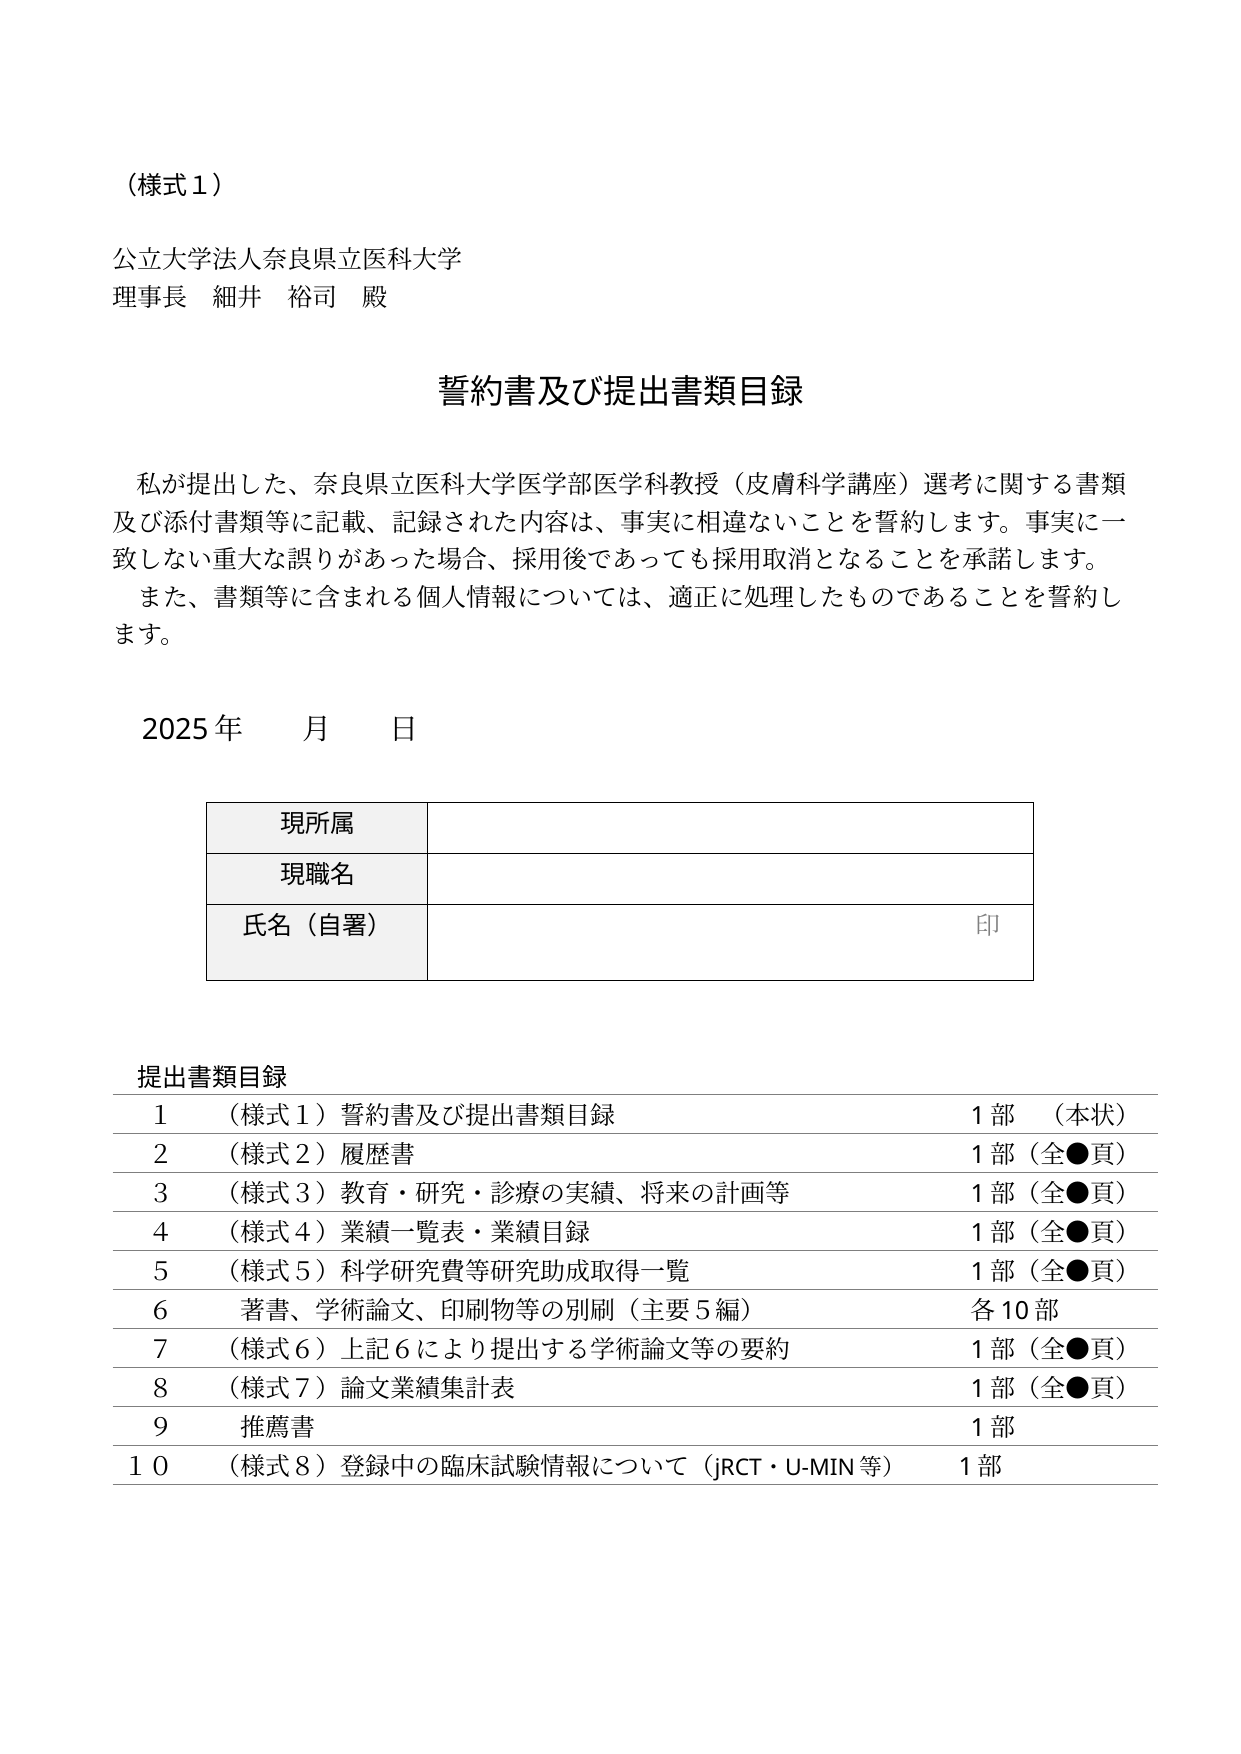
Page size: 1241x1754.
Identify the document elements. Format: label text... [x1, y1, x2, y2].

table_cell ２ [113, 1134, 204, 1172]
table_cell 各10部 [934, 1290, 1158, 1328]
table_cell [428, 854, 1033, 904]
table_cell ８ [113, 1368, 204, 1406]
table_header [428, 803, 1033, 853]
text （様式１） [112, 164, 1128, 202]
text 理事長 細井 裕司 殿 [112, 277, 1128, 314]
table_cell 1部（全●頁） [934, 1173, 1158, 1211]
table_cell 1部（全●頁） [934, 1251, 1158, 1289]
table_cell 1部（全●頁） [934, 1329, 1158, 1367]
table_cell 氏名（自署） [207, 905, 427, 980]
table_cell 印 [428, 905, 1033, 980]
table_header 現所属 [207, 803, 427, 853]
table_cell 1部（全●頁） [934, 1134, 1158, 1172]
table_cell 1部（全●頁） [934, 1212, 1158, 1249]
table_cell （様式８）登録中の臨床試験情報について（jRCT・U-MIN等） [204, 1446, 934, 1484]
table_cell ４ [113, 1212, 204, 1249]
table_cell （様式６）上記６により提出する学術論文等の要約 [204, 1329, 934, 1367]
text 2025年 月 日 [112, 689, 1128, 764]
text また、書類等に含まれる個人情報については、適正に処理したものであることを誓約します。 [112, 577, 1128, 652]
table_cell （様式２）履歴書 [204, 1134, 934, 1172]
table_cell 1部 [934, 1446, 1158, 1484]
table_cell 推薦書 [204, 1407, 934, 1445]
table_cell （様式５）科学研究費等研究助成取得一覧 [204, 1251, 934, 1289]
table_cell 1部（全●頁） [934, 1368, 1158, 1406]
table_cell 著書、学術論文、印刷物等の別刷（主要５編） [204, 1290, 934, 1328]
text 私が提出した、奈良県立医科大学医学部医学科教授（皮膚科学講座）選考に関する書類及び添付書類等に記載、記録された内容は、事実に相違ないことを誓約します。事実に一致しない重大な誤りがあった場合、採用後であっても採用取消となることを承諾します。 [112, 464, 1128, 577]
table_header 1部 （本状） [934, 1095, 1158, 1133]
table_cell ６ [113, 1290, 204, 1328]
table_cell ３ [113, 1173, 204, 1211]
table_cell （様式３）教育・研究・診療の実績、将来の計画等 [204, 1173, 934, 1211]
text 誓約書及び提出書類目録 [112, 352, 1128, 427]
table_cell ９ [113, 1407, 204, 1445]
table_cell １０ [113, 1446, 204, 1484]
table_cell 1部 [934, 1407, 1158, 1445]
table_cell （様式７）論文業績集計表 [204, 1368, 934, 1406]
table_header （様式１）誓約書及び提出書類目録 [204, 1095, 934, 1133]
table_cell ５ [113, 1251, 204, 1289]
table_cell ７ [113, 1329, 204, 1367]
table_header １ [113, 1095, 204, 1133]
table_cell （様式４）業績一覧表・業績目録 [204, 1212, 934, 1249]
table_cell 現職名 [207, 854, 427, 904]
text 提出書類目録 [112, 1056, 1128, 1094]
text 公立大学法人奈良県立医科大学 [112, 239, 1128, 277]
